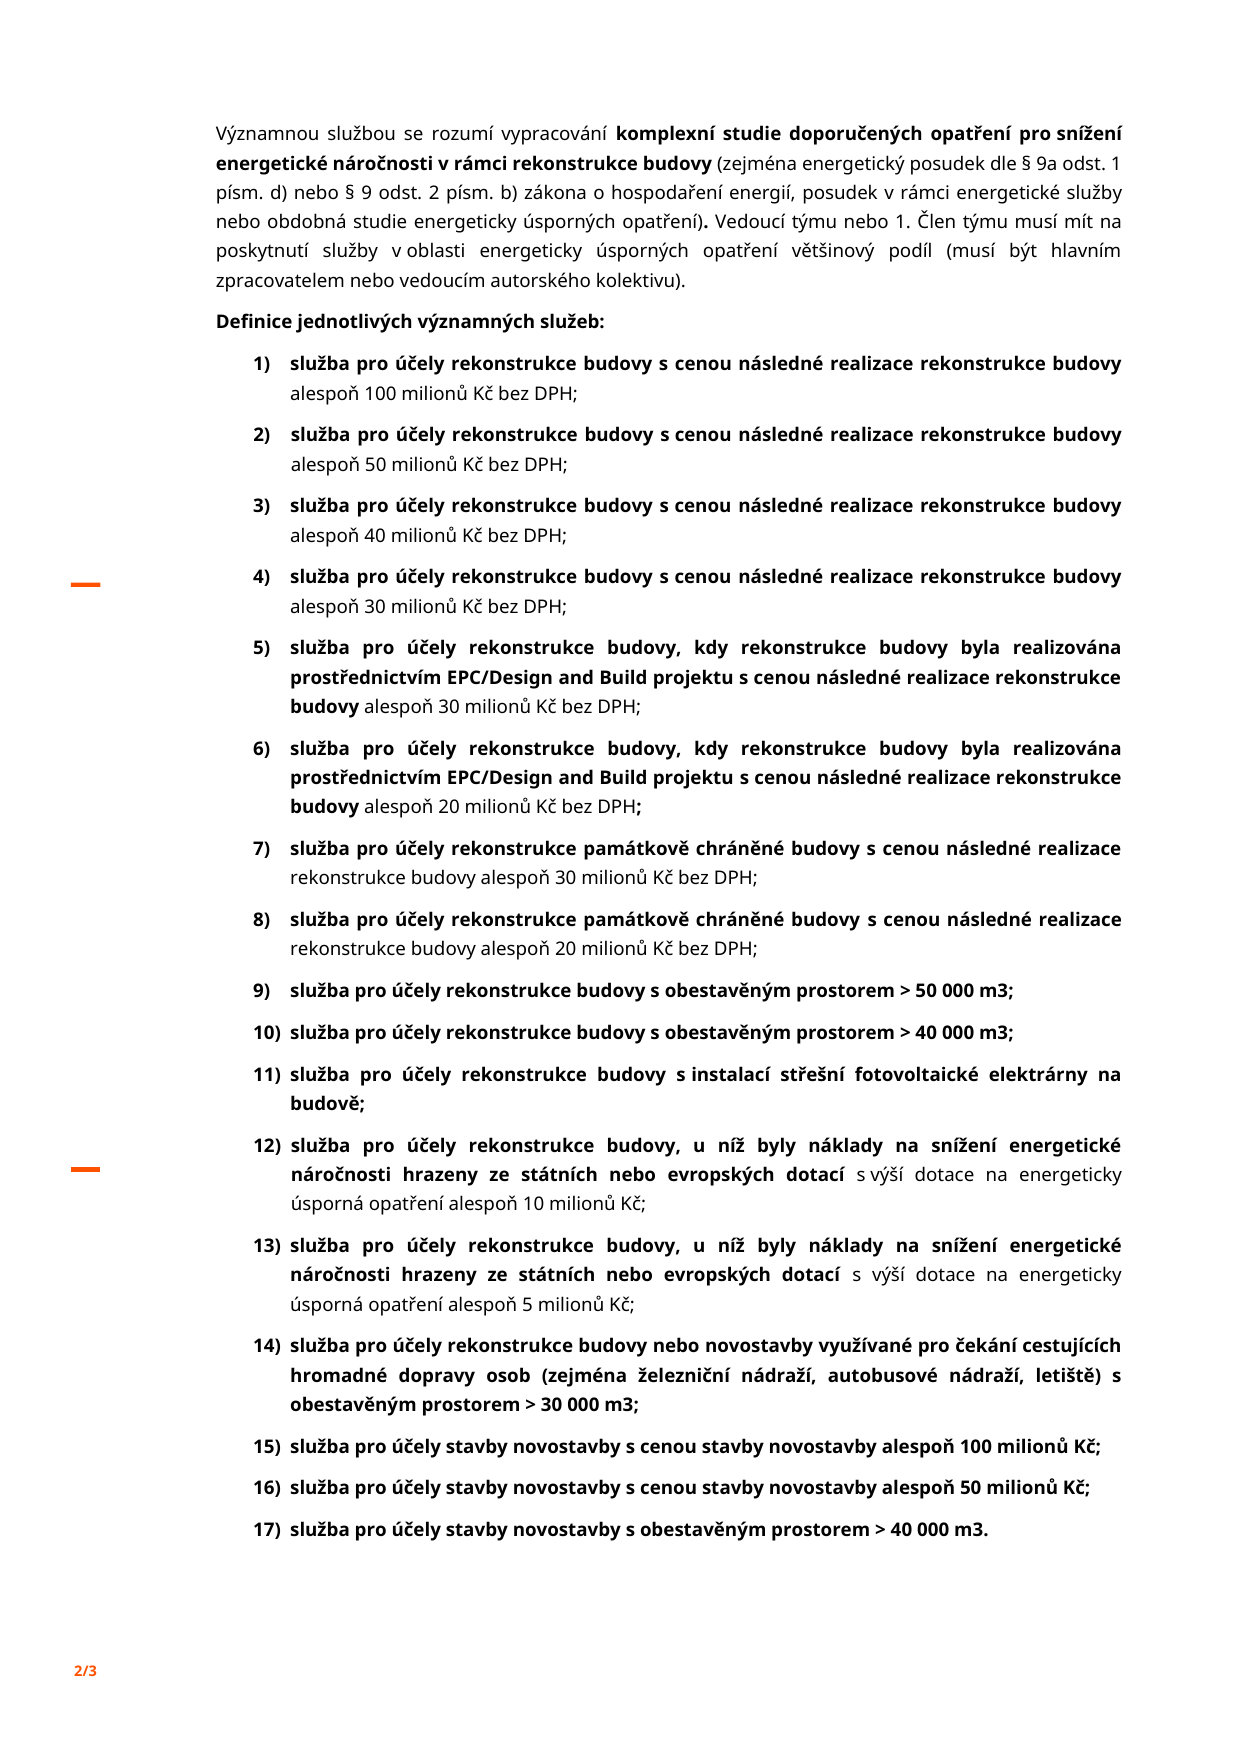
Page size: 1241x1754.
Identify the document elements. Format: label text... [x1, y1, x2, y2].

list služba pro účely rekonstrukce budovy, kdy rekonstrukce budovy byla realizována prostřednictvím EPC/Design and Build projektu s cenou následné realizace rekonstrukce budovy alespoň 20 milionů Kč bez DPH; [253, 735, 1122, 819]
list služba pro účely stavby novostavby s obestavěným prostorem > 40 000 m3. [253, 1516, 1122, 1542]
list služba pro účely rekonstrukce budovy s obestavěným prostorem > 40 000 m3; [253, 1019, 1122, 1045]
list služba pro účely rekonstrukce budovy s obestavěným prostorem > 50 000 m3; [253, 977, 1122, 1003]
list služba pro účely rekonstrukce budovy s instalací střešní fotovoltaické elektrárny na budově; [253, 1061, 1122, 1116]
list služba pro účely rekonstrukce budovy, u níž byly náklady na snížení energetické náročnosti hrazeny ze státních nebo evropských dotací s výší dotace na energeticky úsporná opatření alespoň 5 milionů Kč; [253, 1232, 1122, 1316]
list služba pro účely rekonstrukce budovy nebo novostavby využívané pro čekání cestujících hromadné dopravy osob (zejména železniční nádraží, autobusové nádraží, letiště) s obestavěným prostorem > 30 000 m3; [253, 1333, 1122, 1417]
list služba pro účely rekonstrukce budovy s cenou následné realizace rekonstrukce budovy alespoň 100 milionů Kč bez DPH; [253, 351, 1122, 405]
list služba pro účely rekonstrukce budovy, kdy rekonstrukce budovy byla realizována prostřednictvím EPC/Design and Build projektu s cenou následné realizace rekonstrukce budovy alespoň 30 milionů Kč bez DPH; [253, 635, 1122, 719]
list služba pro účely stavby novostavby s cenou stavby novostavby alespoň 100 milionů Kč; [253, 1433, 1122, 1458]
list služba pro účely rekonstrukce památkově chráněné budovy s cenou následné realizace rekonstrukce budovy alespoň 20 milionů Kč bez DPH; [253, 906, 1122, 961]
text Významnou službou se rozumí vypracování komplexní studie doporučených opatření pro snížení energetické náročnosti v rámci rekonstrukce budovy (zejména energetický posudek dle § 9a odst. 1 písm. d) nebo § 9 odst. 2 písm. b) zákona o hospodaření energií, posudek v rámci energetické služby nebo obdobná studie energeticky úsporných opatření). Vedoucí týmu nebo 1. Člen týmu musí mít na poskytnutí služby v oblasti energeticky úsporných opatření většinový podíl (musí být hlavním zpracovatelem nebo vedoucím autorského kolektivu). [216, 121, 1122, 292]
list služba pro účely rekonstrukce budovy s cenou následné realizace rekonstrukce budovy alespoň 50 milionů Kč bez DPH; [253, 422, 1122, 476]
list služba pro účely rekonstrukce budovy s cenou následné realizace rekonstrukce budovy alespoň 30 milionů Kč bez DPH; [253, 564, 1122, 618]
list služba pro účely rekonstrukce památkově chráněné budovy s cenou následné realizace rekonstrukce budovy alespoň 30 milionů Kč bez DPH; [253, 835, 1122, 890]
list služba pro účely stavby novostavby s cenou stavby novostavby alespoň 50 milionů Kč; [253, 1475, 1122, 1500]
text Definice jednotlivých významných služeb: [216, 309, 1122, 334]
list služba pro účely rekonstrukce budovy s cenou následné realizace rekonstrukce budovy alespoň 40 milionů Kč bez DPH; [253, 493, 1122, 547]
list služba pro účely rekonstrukce budovy, u níž byly náklady na snížení energetické náročnosti hrazeny ze státních nebo evropských dotací s výší dotace na energeticky úsporná opatření alespoň 10 milionů Kč; [253, 1132, 1122, 1216]
